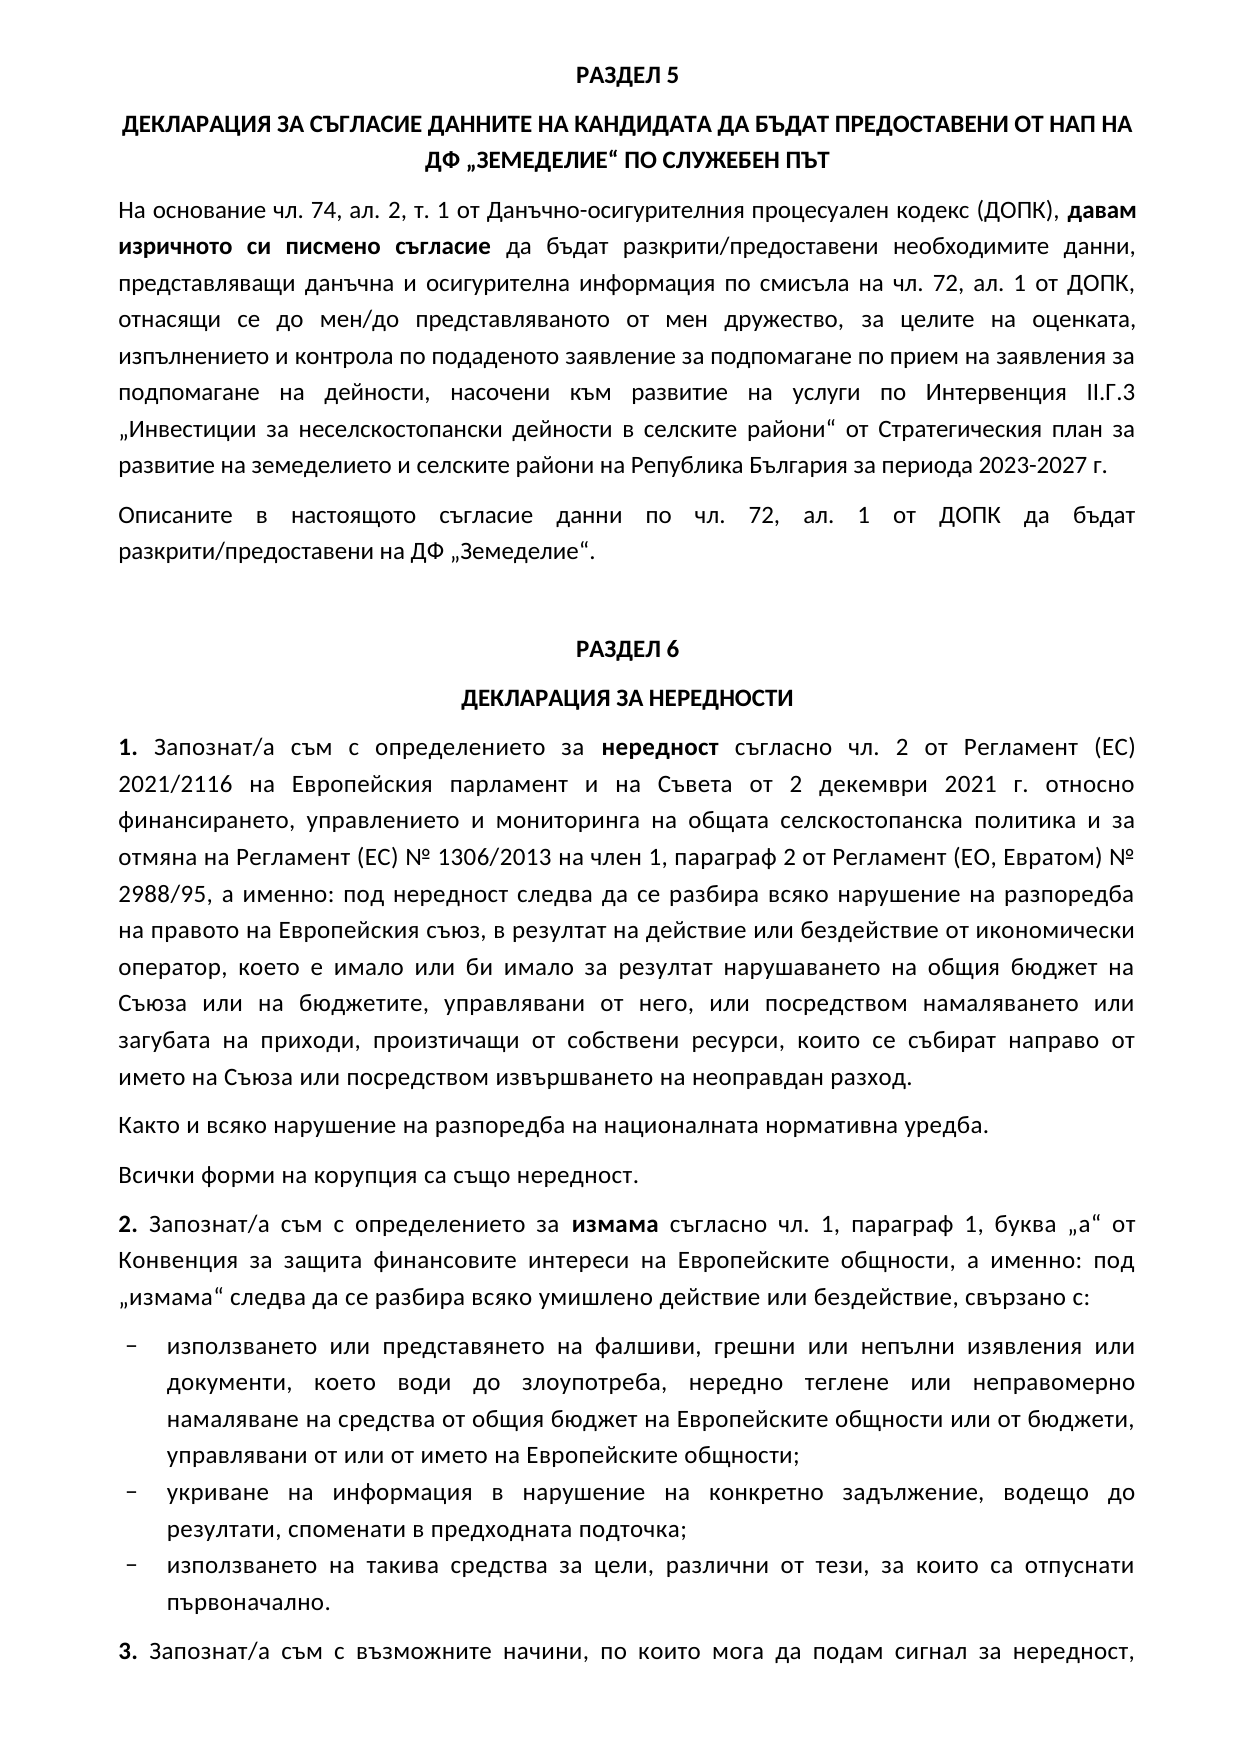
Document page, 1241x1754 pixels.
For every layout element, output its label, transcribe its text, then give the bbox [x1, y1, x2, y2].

text РАЗДЕЛ 5 [118, 59, 1137, 89]
list използването на такива средства за цели, различни от тези, за които са отпуснати първоначално. [125, 1549, 1137, 1616]
list укриване на информация в нарушение на конкретно задължение, водещо до резултати, споменати в предходната подточка; [125, 1476, 1137, 1543]
text 2. Запознат/а съм с определението за измама съгласно чл. 1, параграф 1, буква „а“ от Конвенция за защита финансовите интереси на Европейските общности, а именно: под „измама“ следва да се разбира всяко умишлено действие или бездействие, свързано с: [118, 1208, 1137, 1311]
text РАЗДЕЛ 6 [118, 633, 1137, 664]
text Описаните в настоящото съгласие данни по чл. 72, ал. 1 от ДОПК да бъдат разкрити/предоставени на ДФ „Земеделие“. [118, 499, 1137, 566]
text 1. Запознат/а съм с определението за нередност съгласно чл. 2 от Регламент (ЕС) 2021/2116 на Европейския парламент и на Съвета от 2 декември 2021 г. относно финансирането, управлението и мониторинга на общата селскостопанска политика и за отмяна на Регламент (ЕС) № 1306/2013 на член 1, параграф 2 от Регламент (ЕО, Евратом) № 2988/95, а именно: под нередност следва да се разбира всяко нарушение на разпоредба на правото на Европейския съюз, в резултат на действие или бездействие от икономически оператор, което е имало или би имало за резултат нарушаването на общия бюджет на Съюза или на бюджетите, управлявани от него, или посредством намаляването или загубата на приходи, произтичащи от собствени ресурси, които се събират направо от името на Съюза или посредством извършването на неоправдан разход. [118, 732, 1137, 1091]
text На основание чл. 74, ал. 2, т. 1 от Данъчно-осигурителния процесуален кодекс (ДОПК), давам изричното си писмено съгласие да бъдат разкрити/предоставени необходимите данни, представляващи данъчна и осигурителна информация по смисъла на чл. 72, ал. 1 от ДОПК, отнасящи се до мен/до представляваното от мен дружество, за целите на оценката, изпълнението и контрола по подаденото заявление за подпомагане по прием на заявления за подпомагане на дейности, насочени към развитие на услуги по Интервенция II.Г.3 „Инвестиции за неселскостопански дейности в селските райони“ от Стратегическия план за развитие на земеделието и селските райони на Република България за периода 2023-2027 г. [118, 194, 1137, 480]
text Всички форми на корупция са също нередност. [118, 1159, 1137, 1189]
list използването или представянето на фалшиви, грешни или непълни изявления или документи, което води до злоупотреба, нередно теглене или неправомерно намаляване на средства от общия бюджет на Европейските общности или от бюджети, управлявани от или от името на Европейските общности; [125, 1330, 1137, 1470]
text ДЕКЛАРАЦИЯ ЗА СЪГЛАСИЕ ДАННИТЕ НА КАНДИДАТА ДА БЪДАТ ПРЕДОСТАВЕНИ ОТ НАП НА ДФ „ЗЕМЕДЕЛИЕ“ ПО СЛУЖЕБЕН ПЪТ [118, 108, 1137, 175]
text Както и всяко нарушение на разпоредба на националната нормативна уредба. [118, 1110, 1137, 1140]
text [118, 1635, 1137, 1666]
text ДЕКЛАРАЦИЯ ЗА НЕРЕДНОСТИ [118, 682, 1137, 713]
